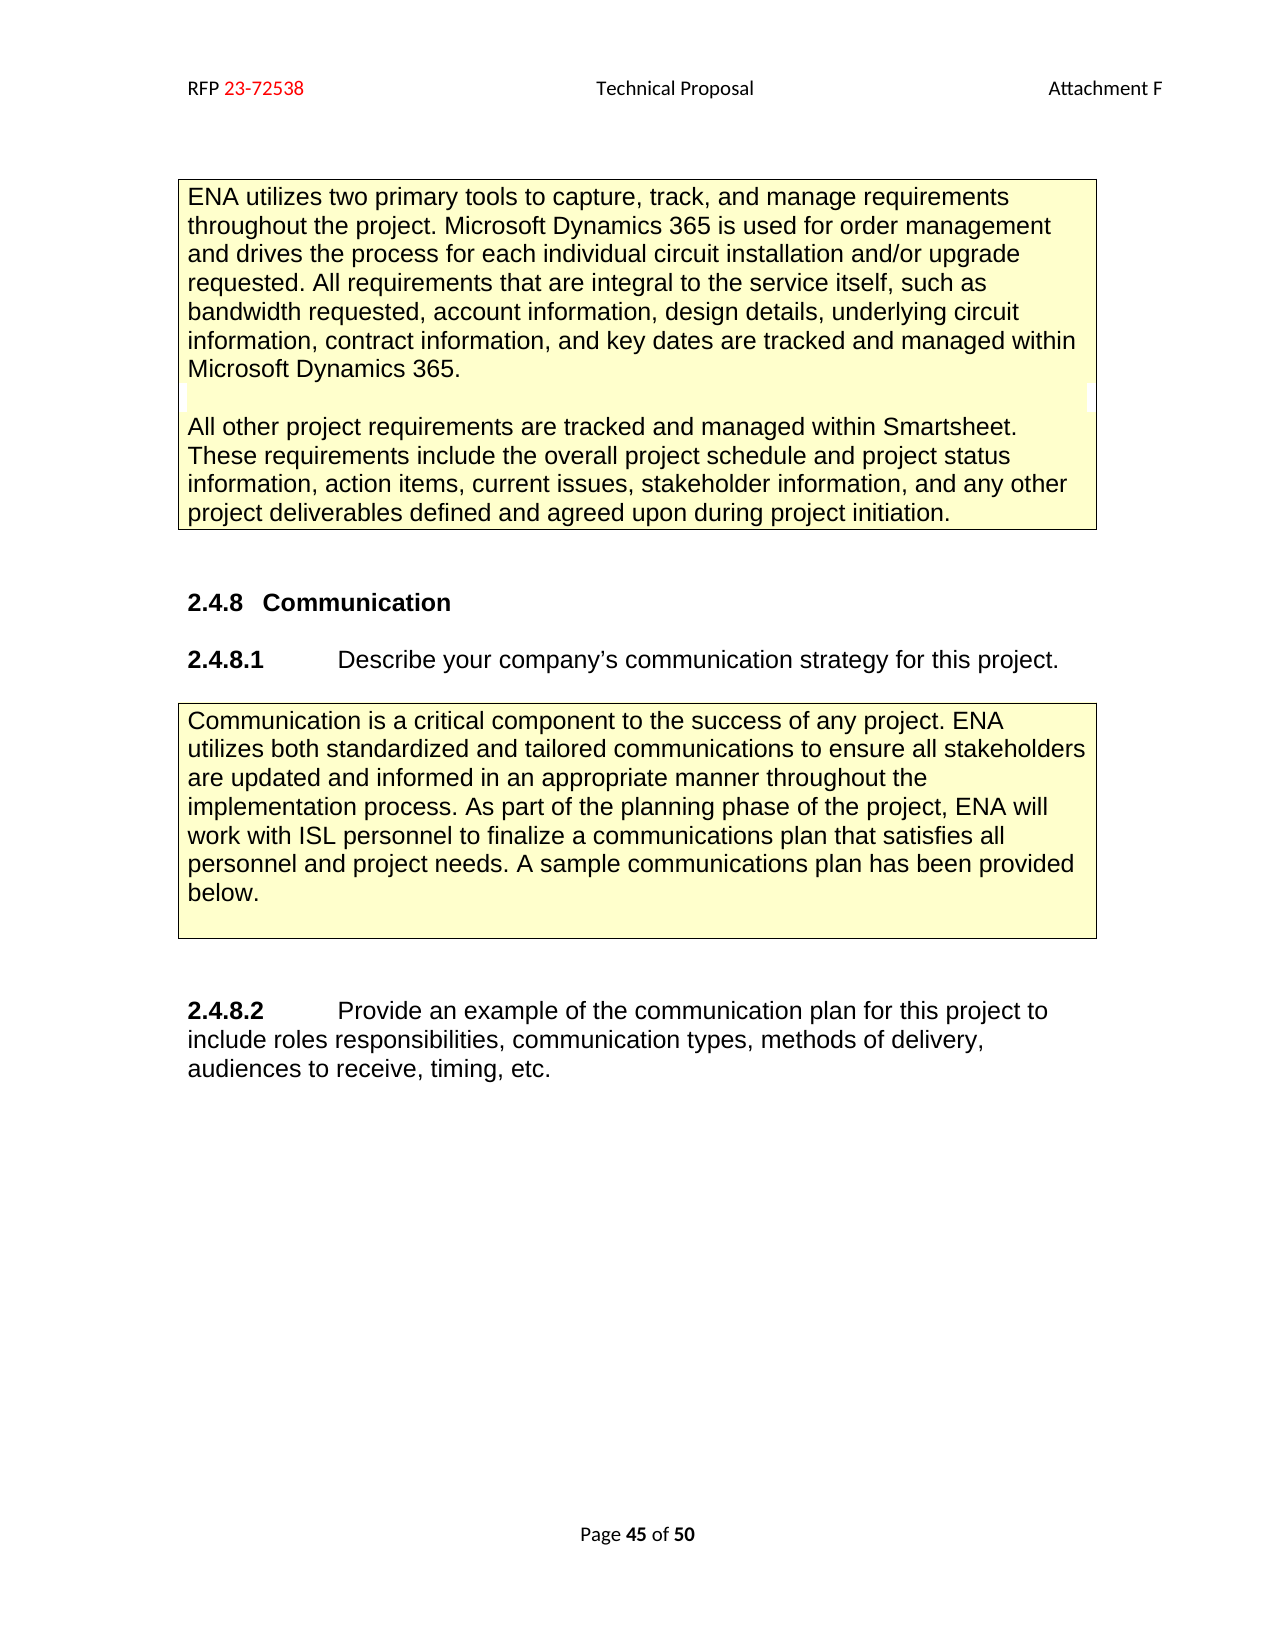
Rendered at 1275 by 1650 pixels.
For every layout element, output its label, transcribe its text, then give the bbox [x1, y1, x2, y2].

list 2.4.8.2 Provide an example of the communication plan for this project to include roles responsibilities, communication types, methods of delivery, audiences to receive, timing, etc. [187, 996, 1087, 1082]
list 2.4.8.1 Describe your company’s communication strategy for this project. [187, 645, 1087, 674]
list Communication [187, 587, 1087, 616]
text ENA utilizes two primary tools to capture, track, and manage requirements throughout the project. Microsoft Dynamics 365 is used for order management and drives the process for each individual circuit installation and/or upgrade requested. All requirements that are integral to the service itself, such as bandwidth requested, account information, design details, underlying circuit information, contract information, and key dates are tracked and managed within Microsoft Dynamics 365. [179, 180, 1096, 383]
text All other project requirements are tracked and managed within Smartsheet. These requirements include the overall project schedule and project status information, action items, current issues, stakeholder information, and any other project deliverables defined and agreed upon during project initiation. [179, 409, 1096, 529]
text Communication is a critical component to the success of any project. ENA utilizes both standardized and tailored communications to ensure all stakeholders are updated and informed in an appropriate manner throughout the implementation process. As part of the planning phase of the project, ENA will work with ISL personnel to finalize a communications plan that satisfies all personnel and project needs. A sample communications plan has been provided below. [179, 704, 1096, 904]
